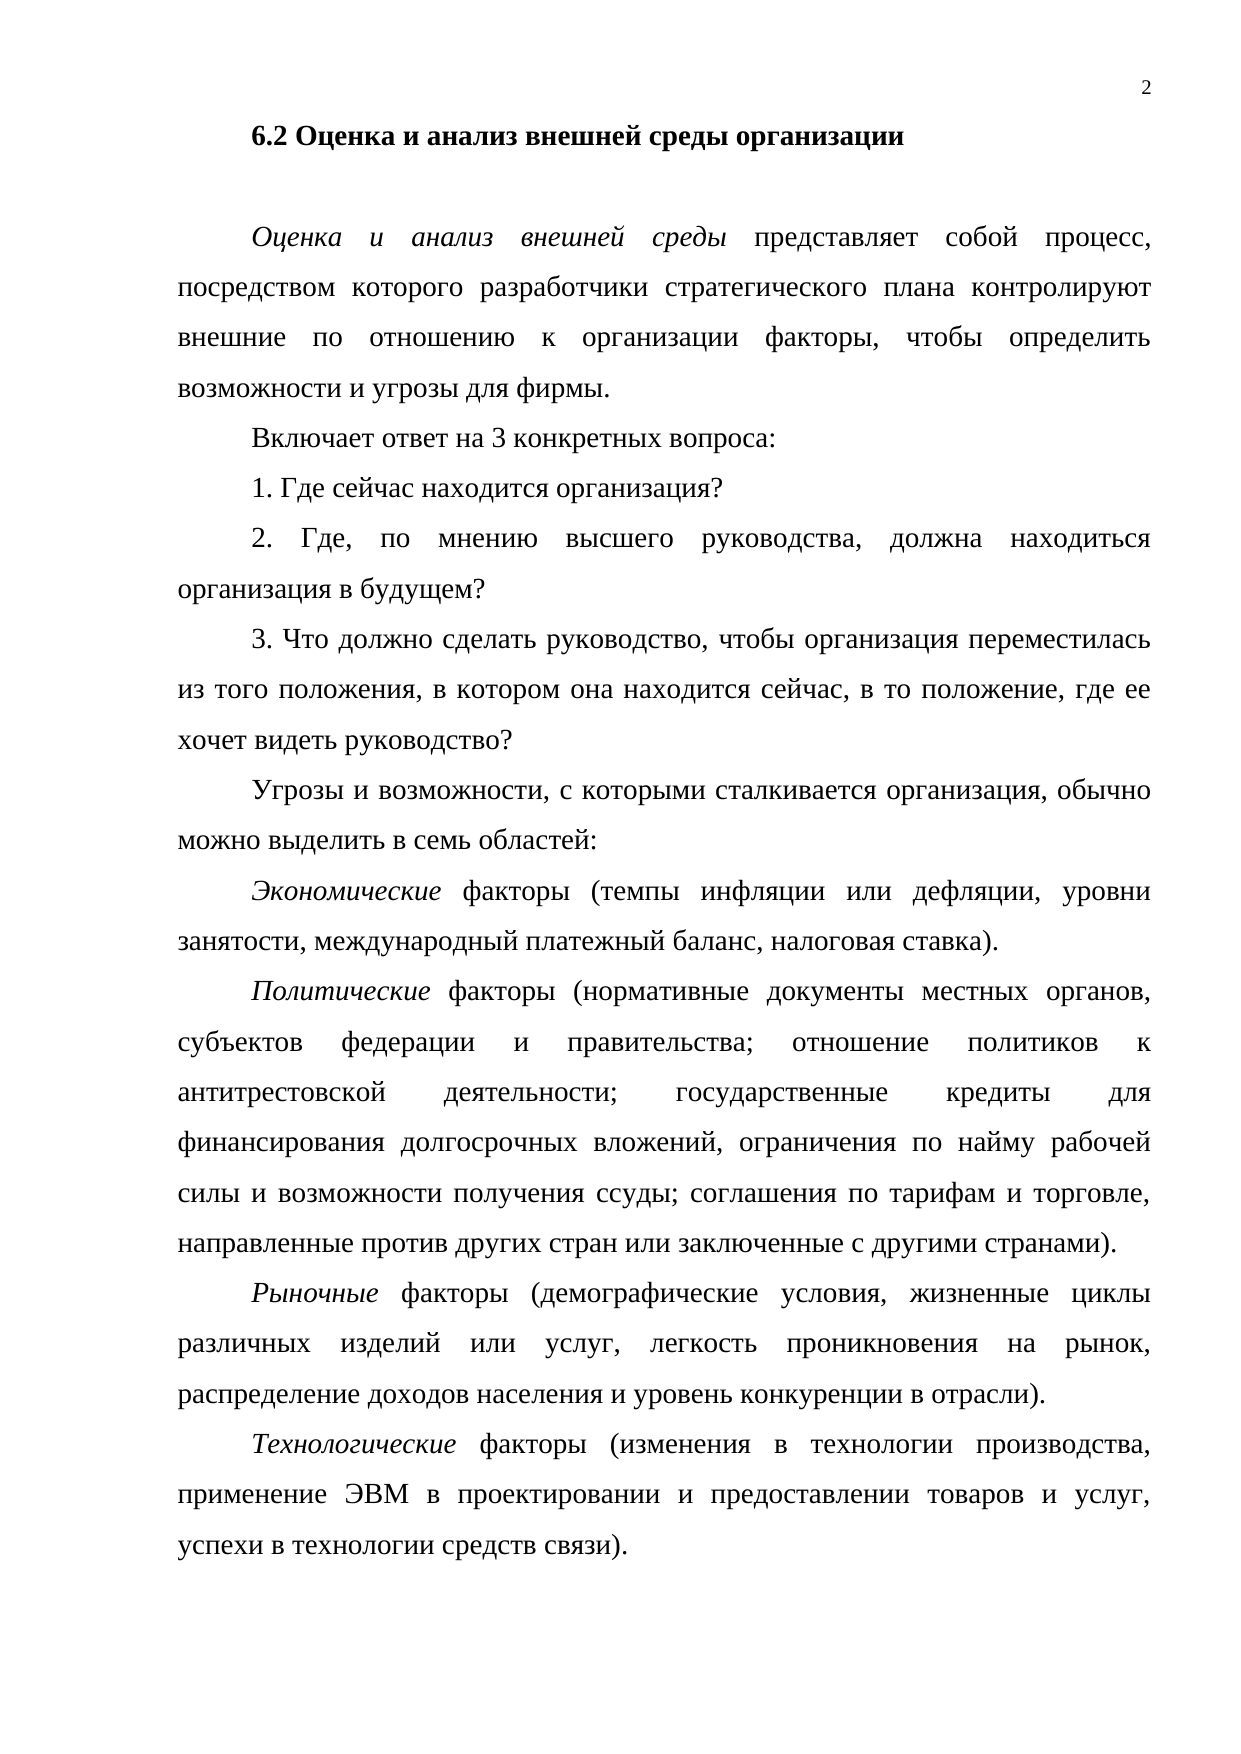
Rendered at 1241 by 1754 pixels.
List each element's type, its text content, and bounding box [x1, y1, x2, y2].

subtitle 6.2 Оценка и анализ внешней среды организации [177, 118, 1152, 152]
text Рыночные факторы (демографические условия, жизненные циклы различных изделий или услуг, легкость проникновения на рынок, распределение доходов населения и уровень конкуренции в отрасли). [177, 1275, 1152, 1409]
text Политические факторы (нормативные документы местных органов, субъектов федерации и правительства; отношение политиков к антитрестовской деятельности; государственные кредиты для финансирования долгосрочных вложений, ограничения по найму рабочей силы и возможности получения ссуды; соглашения по тарифам и торговле, направленные против других стран или заключенные с другими странами). [177, 973, 1152, 1258]
text Включает ответ на 3 конкретных вопроса: [177, 420, 1152, 453]
text 2. Где, по мнению высшего руководства, должна находиться организация в будущем? [177, 521, 1152, 604]
text 1. Где сейчас находится организация? [177, 470, 1152, 504]
text Экономические факторы (темпы инфляции или дефляции, уровни занятости, международный платежный баланс, налоговая ставка). [177, 873, 1152, 957]
text Оценка и анализ внешней среды представляет собой процесс, посредством которого разработчики стратегического плана контролируют внешние по отношению к организации факторы, чтобы определить возможности и угрозы для фирмы. [177, 219, 1152, 403]
text Технологические факторы (изменения в технологии производства, применение ЭВМ в проектировании и предоставлении товаров и услуг, успехи в технологии средств связи). [177, 1426, 1152, 1560]
text Угрозы и возможности, с которыми сталкивается организация, обычно можно выделить в семь областей: [177, 772, 1152, 856]
text 3. Что должно сделать руководство, чтобы организация переместилась из того положения, в котором она находится сейчас, в то положение, где ее хочет видеть руководство? [177, 621, 1152, 755]
